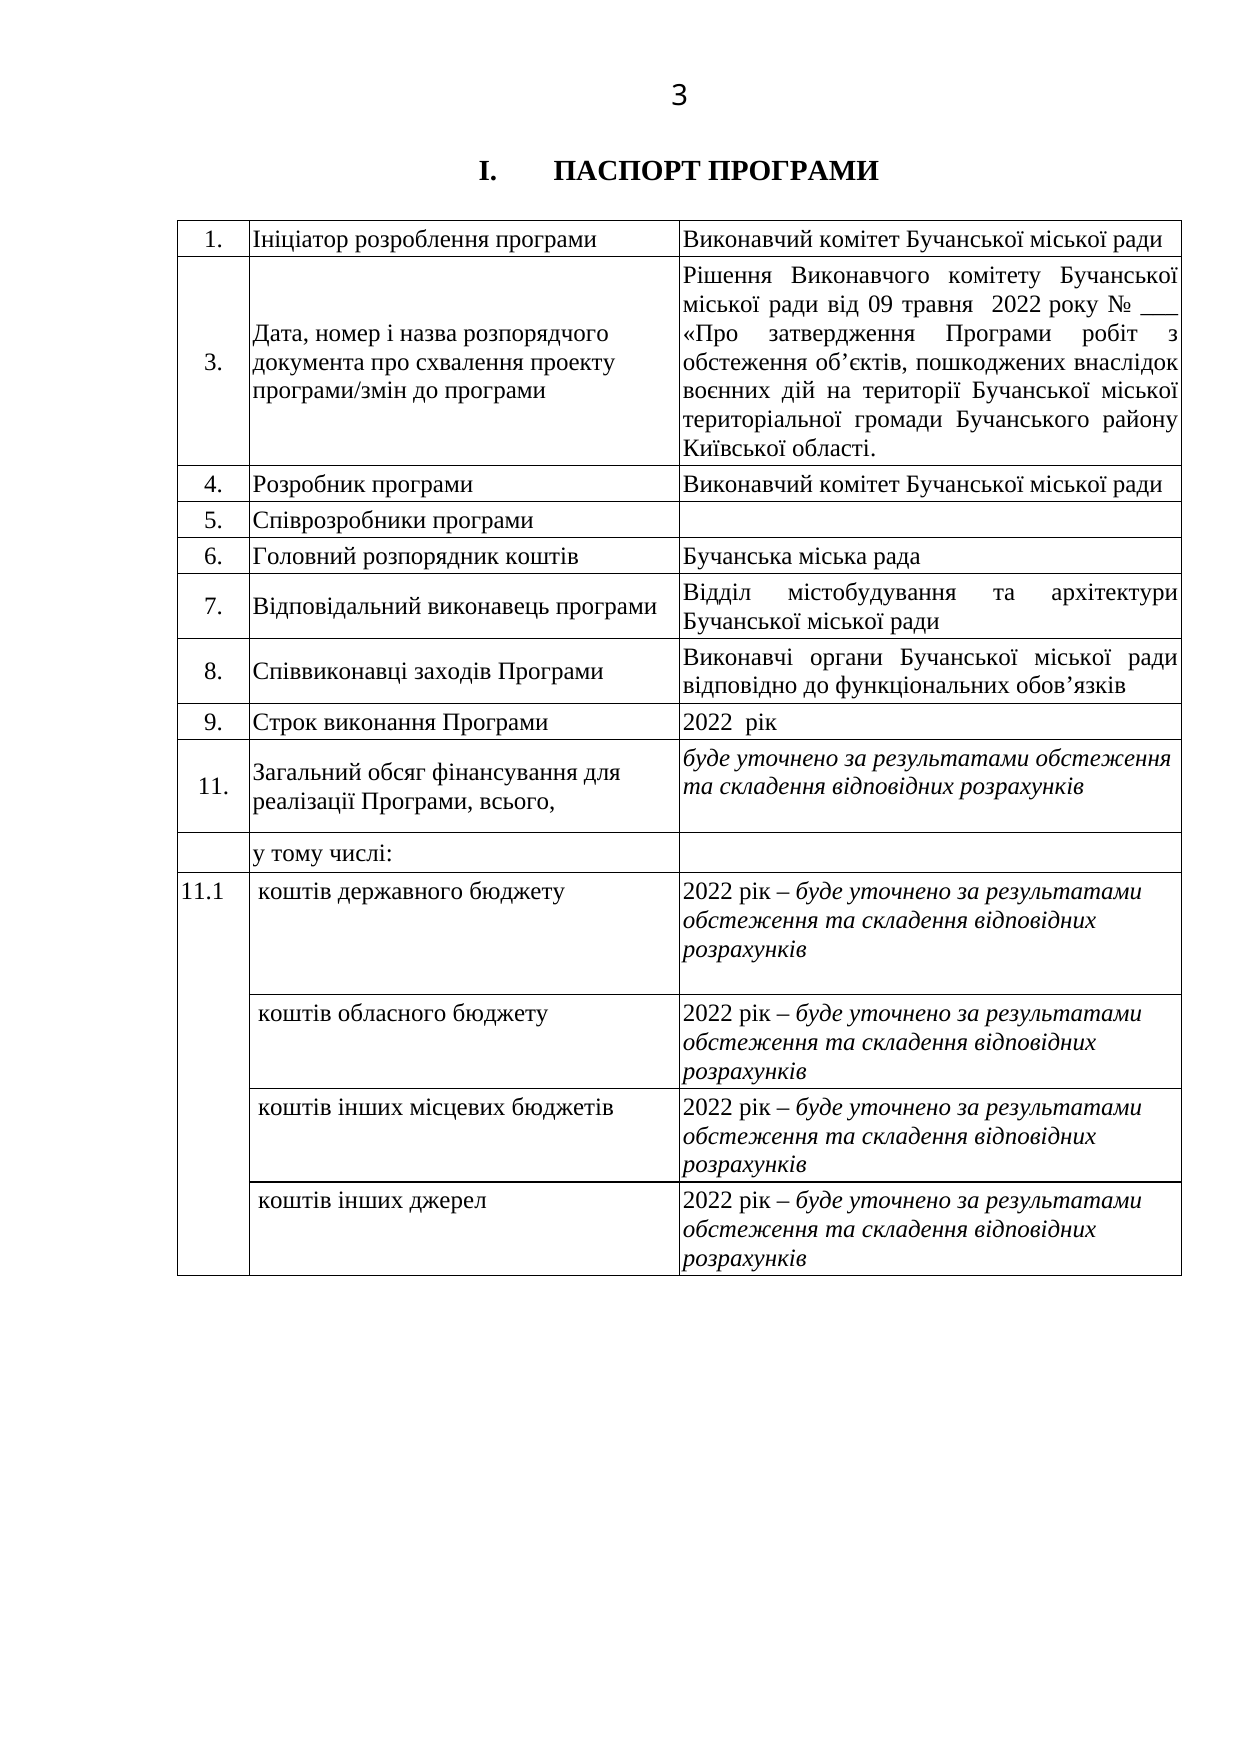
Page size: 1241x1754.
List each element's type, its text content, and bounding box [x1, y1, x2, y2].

table_cell Виконавчий комітет Бучанської міської ради [680, 466, 1181, 501]
table_cell Загальний обсяг фінансування для реалізації Програми, всього, [250, 740, 679, 832]
list ПАСПОРТ ПРОГРАМИ [176, 153, 1181, 187]
table_cell Головний розпорядник коштів [250, 538, 679, 573]
table_cell Виконавчі органи Бучанської міської ради відповідно до функціональних обов’язків [680, 639, 1181, 702]
table_cell 7. [178, 574, 249, 638]
table_cell Рішення Виконавчого комітету Бучанської міської ради від 09 травня 2022 року № ___ «Про затвердження Програми робіт з обстеження об’єктів, пошкоджених внаслідок воєнних дій на території Бучанської міської територіальної громади Бучанського району Київської області. [680, 257, 1181, 465]
table_cell 9. [178, 704, 249, 738]
table_cell Дата, номер і назва розпорядчого документа про схвалення проекту програми/змін до програми [250, 257, 679, 465]
table_cell 2022 рік – буде уточнено за результатами обстеження та складення відповідних розрахунків [680, 1089, 1181, 1181]
table_cell буде уточнено за результатами обстеження та складення відповідних розрахунків [680, 740, 1181, 832]
table_cell коштів інших місцевих бюджетів [250, 1089, 679, 1181]
table_cell 8. [178, 639, 249, 702]
table_cell коштів державного бюджету [250, 873, 679, 994]
table_cell коштів обласного бюджету [250, 995, 679, 1088]
table_cell Співрозробники програми [250, 502, 679, 537]
table_cell [680, 502, 1181, 537]
table_cell коштів інших джерел [250, 1183, 679, 1275]
table_cell 11. [178, 740, 249, 832]
table_cell Співвиконавці заходів Програми [250, 639, 679, 702]
table_header Виконавчий комітет Бучанської міської ради [680, 221, 1181, 256]
table_cell 2022 рік [680, 704, 1181, 738]
table_cell 11.1 [178, 873, 249, 1275]
table_cell 6. [178, 538, 249, 573]
table_cell [680, 833, 1181, 872]
table_cell 5. [178, 502, 249, 537]
table_cell Відповідальний виконавець програми [250, 574, 679, 638]
table_header Ініціатор розроблення програми [250, 221, 679, 256]
table_cell 2022 рік – буде уточнено за результатами обстеження та складення відповідних розрахунків [680, 873, 1181, 994]
table_cell у тому числі: [250, 833, 679, 872]
table_cell 2022 рік – буде уточнено за результатами обстеження та складення відповідних розрахунків [680, 1183, 1181, 1275]
table_cell Відділ містобудування та архітектури Бучанської міської ради [680, 574, 1181, 638]
table_cell Бучанська міська рада [680, 538, 1181, 573]
table_cell 4. [178, 466, 249, 501]
table_cell Розробник програми [250, 466, 679, 501]
table_cell 2022 рік – буде уточнено за результатами обстеження та складення відповідних розрахунків [680, 995, 1181, 1088]
table_header 1. [178, 221, 249, 256]
table_cell 3. [178, 257, 249, 465]
table_cell [178, 833, 249, 872]
table_cell Строк виконання Програми [250, 704, 679, 738]
